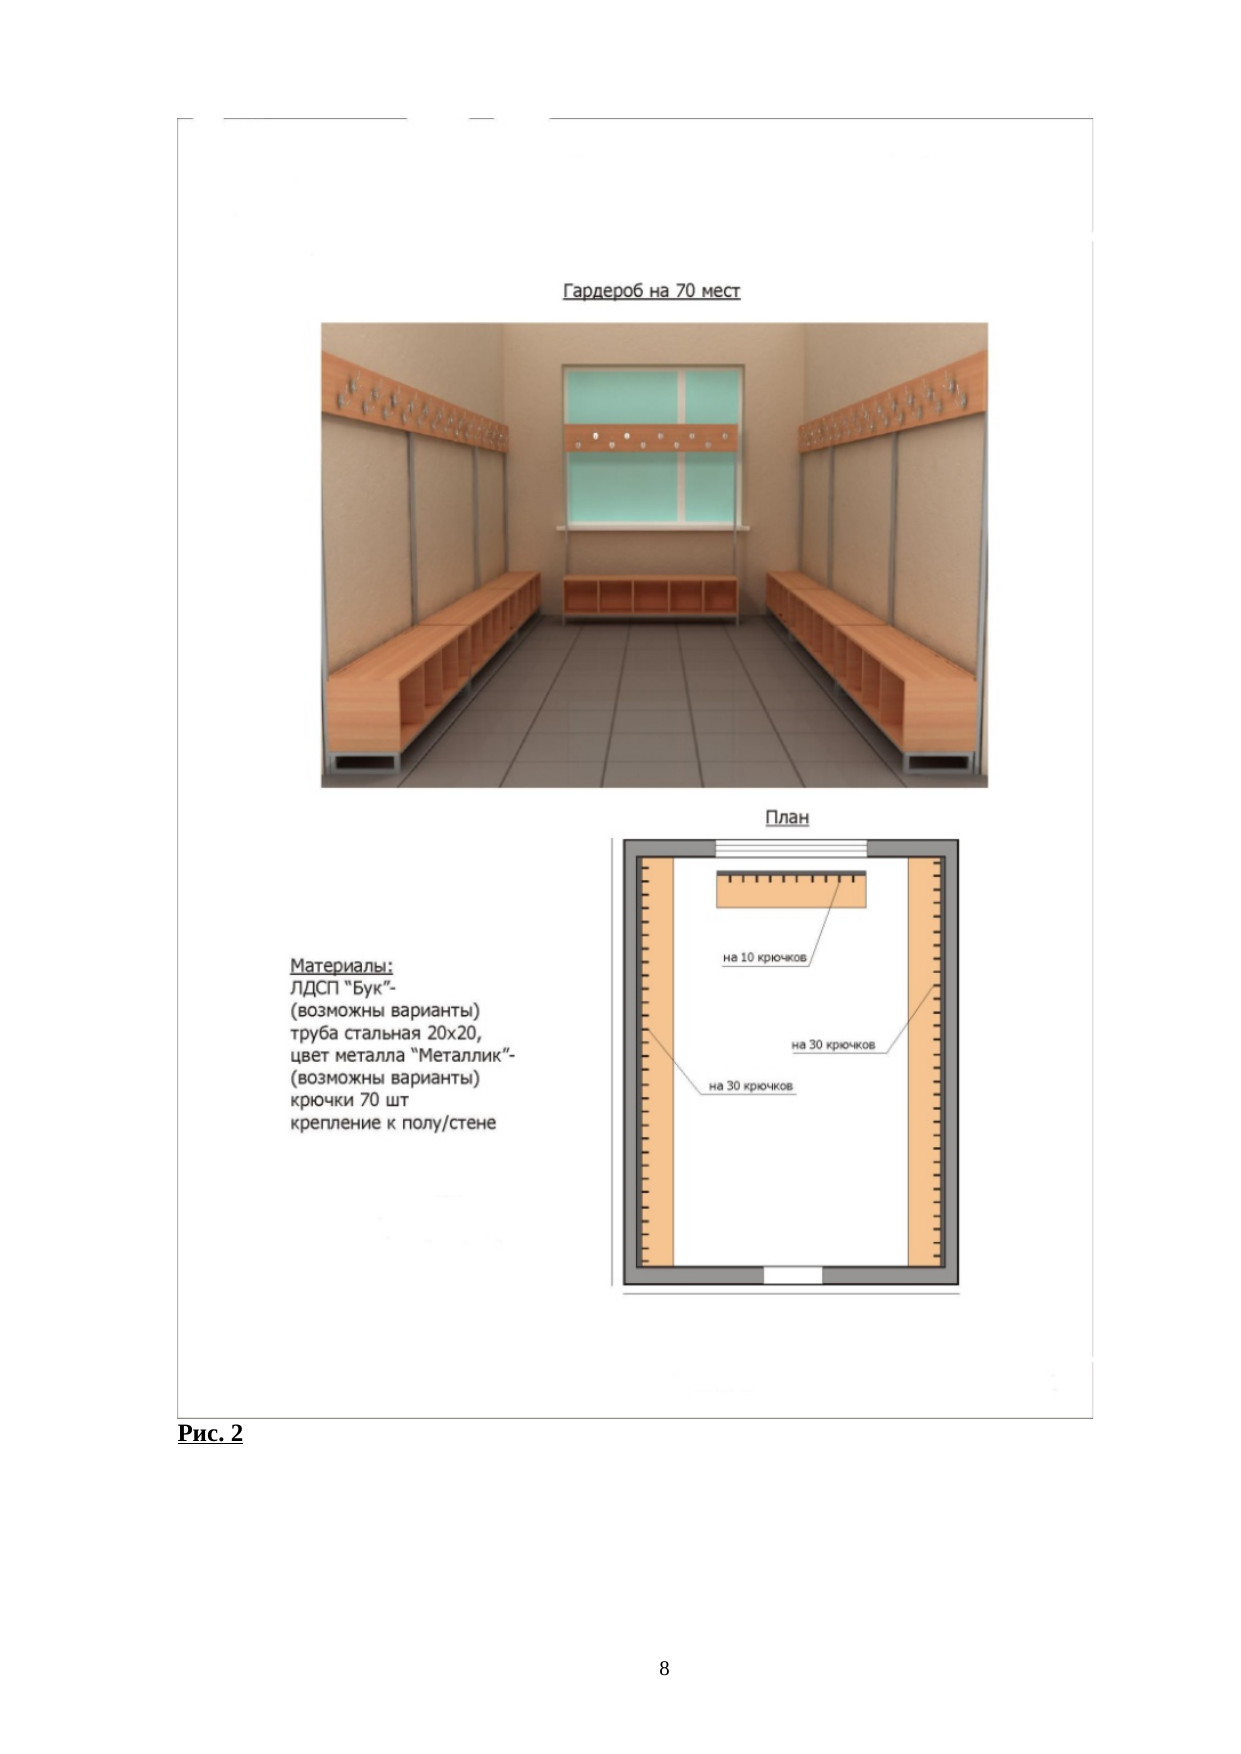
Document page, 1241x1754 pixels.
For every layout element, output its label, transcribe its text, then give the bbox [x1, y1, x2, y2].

text Рис. 2 [177, 1418, 1152, 1447]
picture [177, 118, 1094, 1419]
